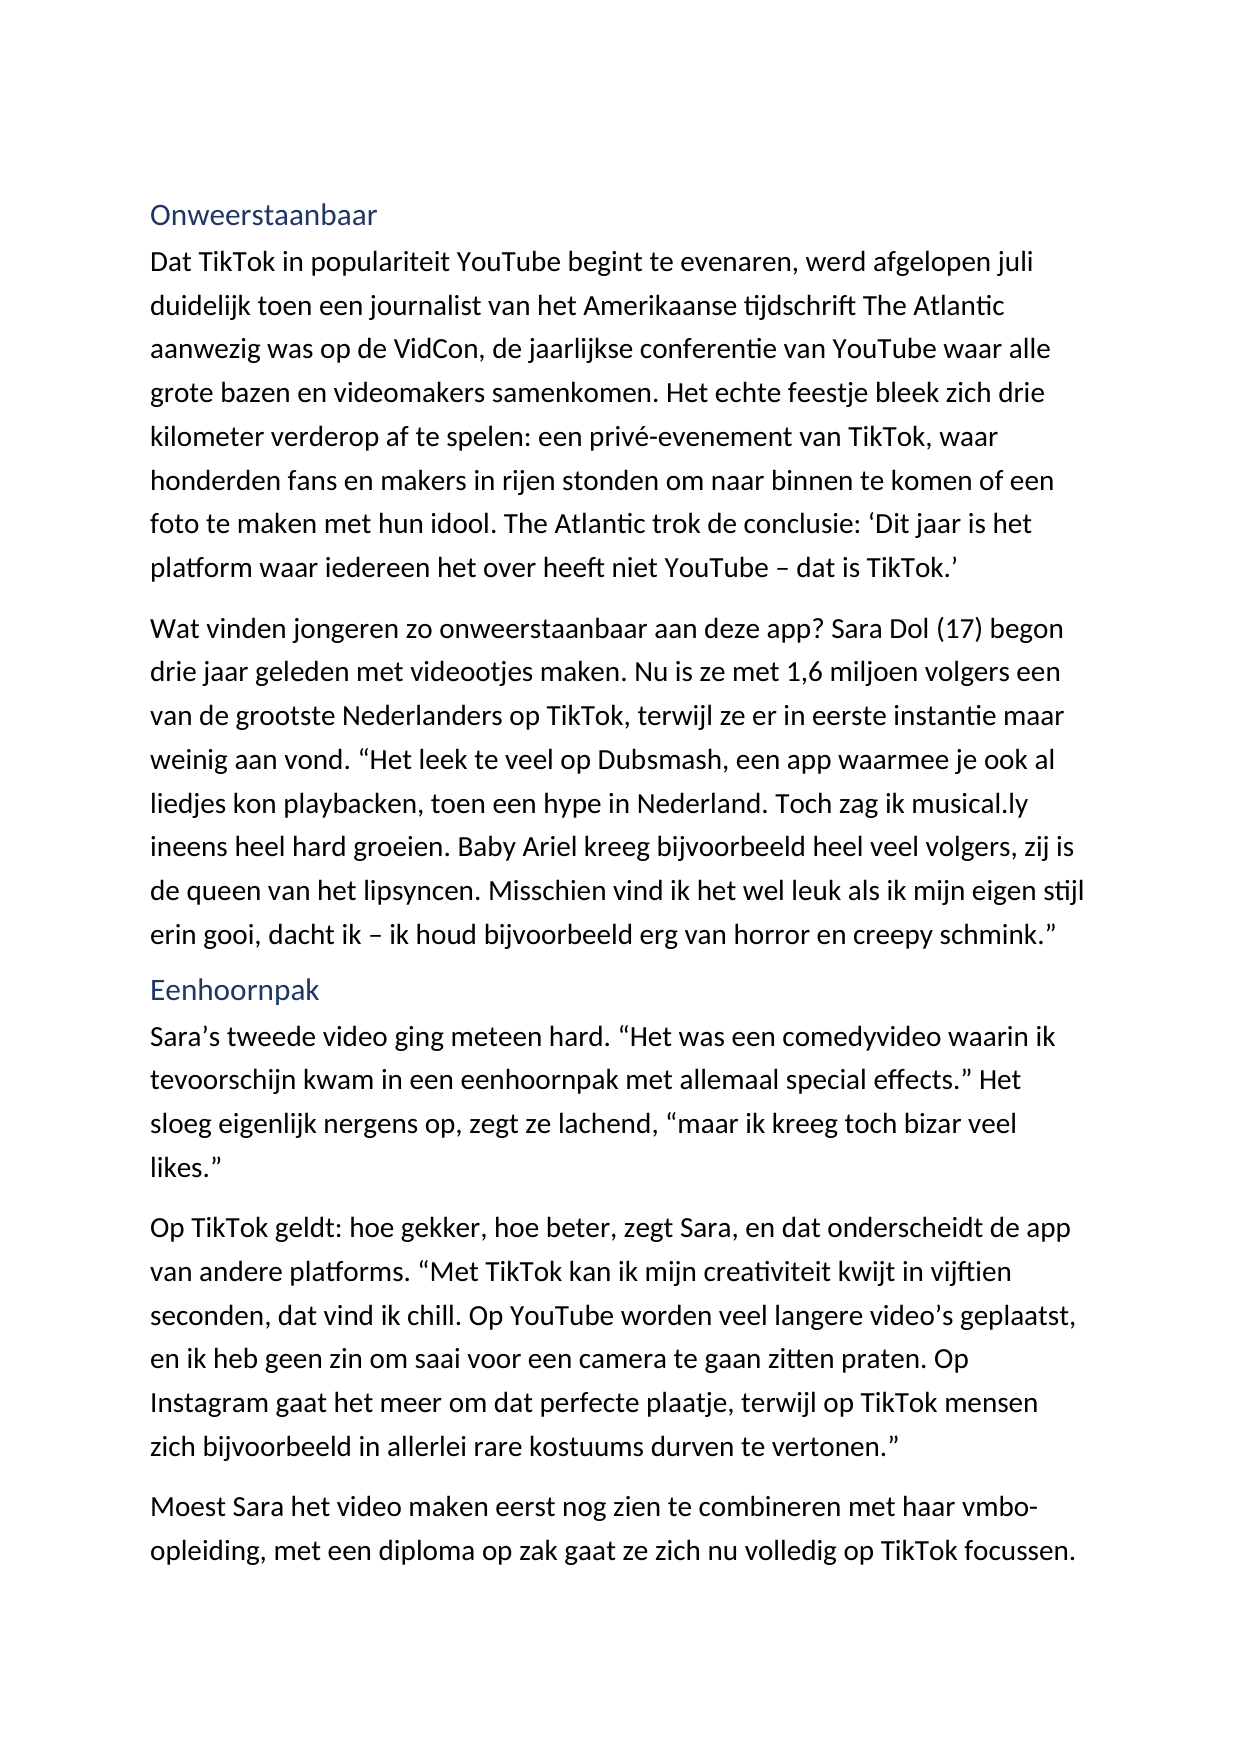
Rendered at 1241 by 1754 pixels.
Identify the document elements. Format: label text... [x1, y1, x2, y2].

text Op TikTok geldt: hoe gekker, hoe beter, zegt Sara, en dat onderscheidt de app van andere platforms. “Met TikTok kan ik mijn creativiteit kwijt in vijftien seconden, dat vind ik chill. Op YouTube worden veel langere video’s geplaatst, en ik heb geen zin om saai voor een camera te gaan zitten praten. Op Instagram gaat het meer om dat perfecte plaatje, terwijl op TikTok mensen zich bijvoorbeeld in allerlei rare kostuums durven te vertonen.” [150, 1203, 1090, 1465]
subtitle Eenhoornpak [150, 970, 1090, 1008]
text Dat TikTok in populariteit YouTube begint te evenaren, werd afgelopen juli duidelijk toen een journalist van het Amerikaanse tijdschrift The Atlantic aanwezig was op de VidCon, de jaarlijkse conferentie van YouTube waar alle grote bazen en videomakers samenkomen. Het echte feestje bleek zich drie kilometer verderop af te spelen: een privé-evenement van TikTok, waar honderden fans en makers in rijen stonden om naar binnen te komen of een foto te maken met hun idool. The Atlantic trok de conclusie: ‘Dit jaar is het platform waar iedereen het over heeft niet YouTube – dat is TikTok.’ [150, 236, 1090, 586]
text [150, 1482, 1090, 1569]
subtitle Onweerstaanbaar [150, 195, 1090, 233]
text Wat vinden jongeren zo onweerstaanbaar aan deze app? Sara Dol (17) begon drie jaar geleden met videootjes maken. Nu is ze met 1,6 miljoen volgers een van de grootste Nederlanders op TikTok, terwijl ze er in eerste instantie maar weinig aan vond. “Het leek te veel op Dub­smash, een app waarmee je ook al liedjes kon playbacken, toen een hype in Nederland. Toch zag ik musical.ly ineens heel hard groeien. Baby Ariel kreeg bijvoorbeeld heel veel volgers, zij is de queen van het lipsyncen. Misschien vind ik het wel leuk als ik mijn eigen stijl erin gooi, dacht ik – ik houd bijvoorbeeld erg van horror en creepy schmink.” [150, 603, 1090, 953]
text Sara’s tweede video ging meteen hard. “Het was een comedyvideo waarin ik tevoorschijn kwam in een eenhoornpak met allemaal special effects.” Het sloeg eigenlijk nergens op, zegt ze lachend, “maar ik kreeg toch bizar veel likes.” [150, 1011, 1090, 1186]
